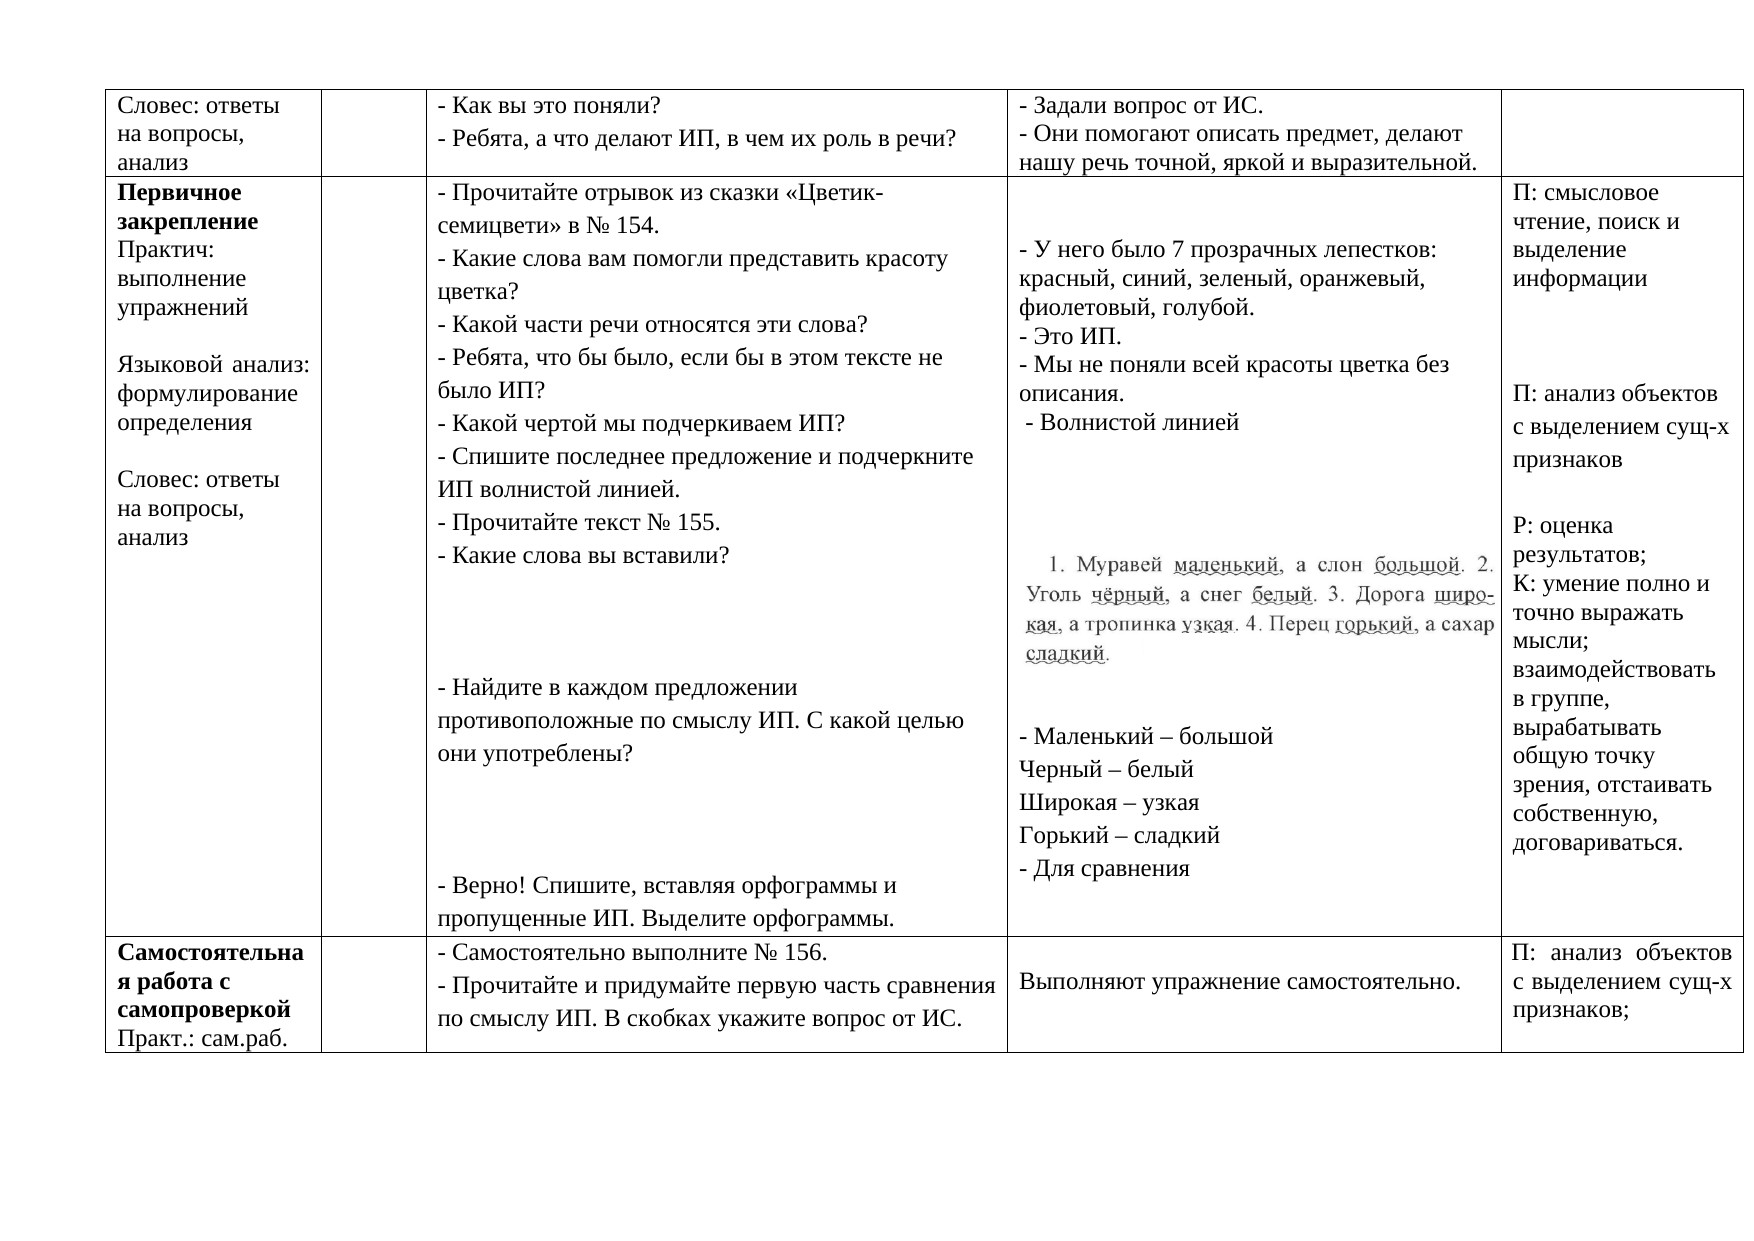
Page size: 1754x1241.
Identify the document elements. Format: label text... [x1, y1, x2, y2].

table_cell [1008, 90, 1501, 176]
picture [1018, 550, 1498, 667]
table_cell П: смысловое чтение, поиск и выделение информации П: анализ объектов с выделением сущ-х признаков Р: оценка результатов; К: умение полно и точно выражать мысли; взаимодействовать в группе, вырабатывать общую точку зрения, отстаивать собственную, договариваться. [1502, 177, 1743, 936]
table_cell Самостоятельная работа с самопроверкой Практ.: сам.раб. [106, 937, 321, 1052]
table_cell [322, 90, 426, 176]
table_cell П: анализ объектов с выделением сущ-х признаков; [1502, 937, 1743, 1052]
table_cell Первичное закрепление Практич: выполнение упражнений Языковой анализ: формулирование определения Словес: ответы на вопросы, анализ [106, 177, 321, 936]
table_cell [106, 90, 321, 176]
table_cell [1502, 90, 1743, 176]
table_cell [427, 90, 1007, 176]
table_cell - У него было 7 прозрачных лепестков: красный, синий, зеленый, оранжевый, фиолетовый, голубой. - Это ИП. - Мы не поняли всей красоты цветка без описания. - Волнистой линией - Маленький – большой Черный – белый Широкая – узкая Горький – сладкий - Для сравнения [1008, 177, 1501, 936]
table_cell - Прочитайте отрывок из сказки «Цветик-семицвети» в № 154. - Какие слова вам помогли представить красоту цветка? - Какой части речи относятся эти слова? - Ребята, что бы было, если бы в этом тексте не было ИП? - Какой чертой мы подчеркиваем ИП? - Спишите последнее предложение и подчеркните ИП волнистой линией. - Прочитайте текст № 155. - Какие слова вы вставили? - Найдите в каждом предложении противоположные по смыслу ИП. С какой целью они употреблены? - Верно! Спишите, вставляя орфограммы и пропущенные ИП. Выделите орфограммы. [427, 177, 1007, 936]
table_cell Выполняют упражнение самостоятельно. [1008, 937, 1501, 1052]
table_cell - Самостоятельно выполните № 156. - Прочитайте и придумайте первую часть сравнения по смыслу ИП. В скобках укажите вопрос от ИС. [427, 937, 1007, 1052]
table_cell [322, 177, 426, 936]
table_cell [322, 937, 426, 1052]
